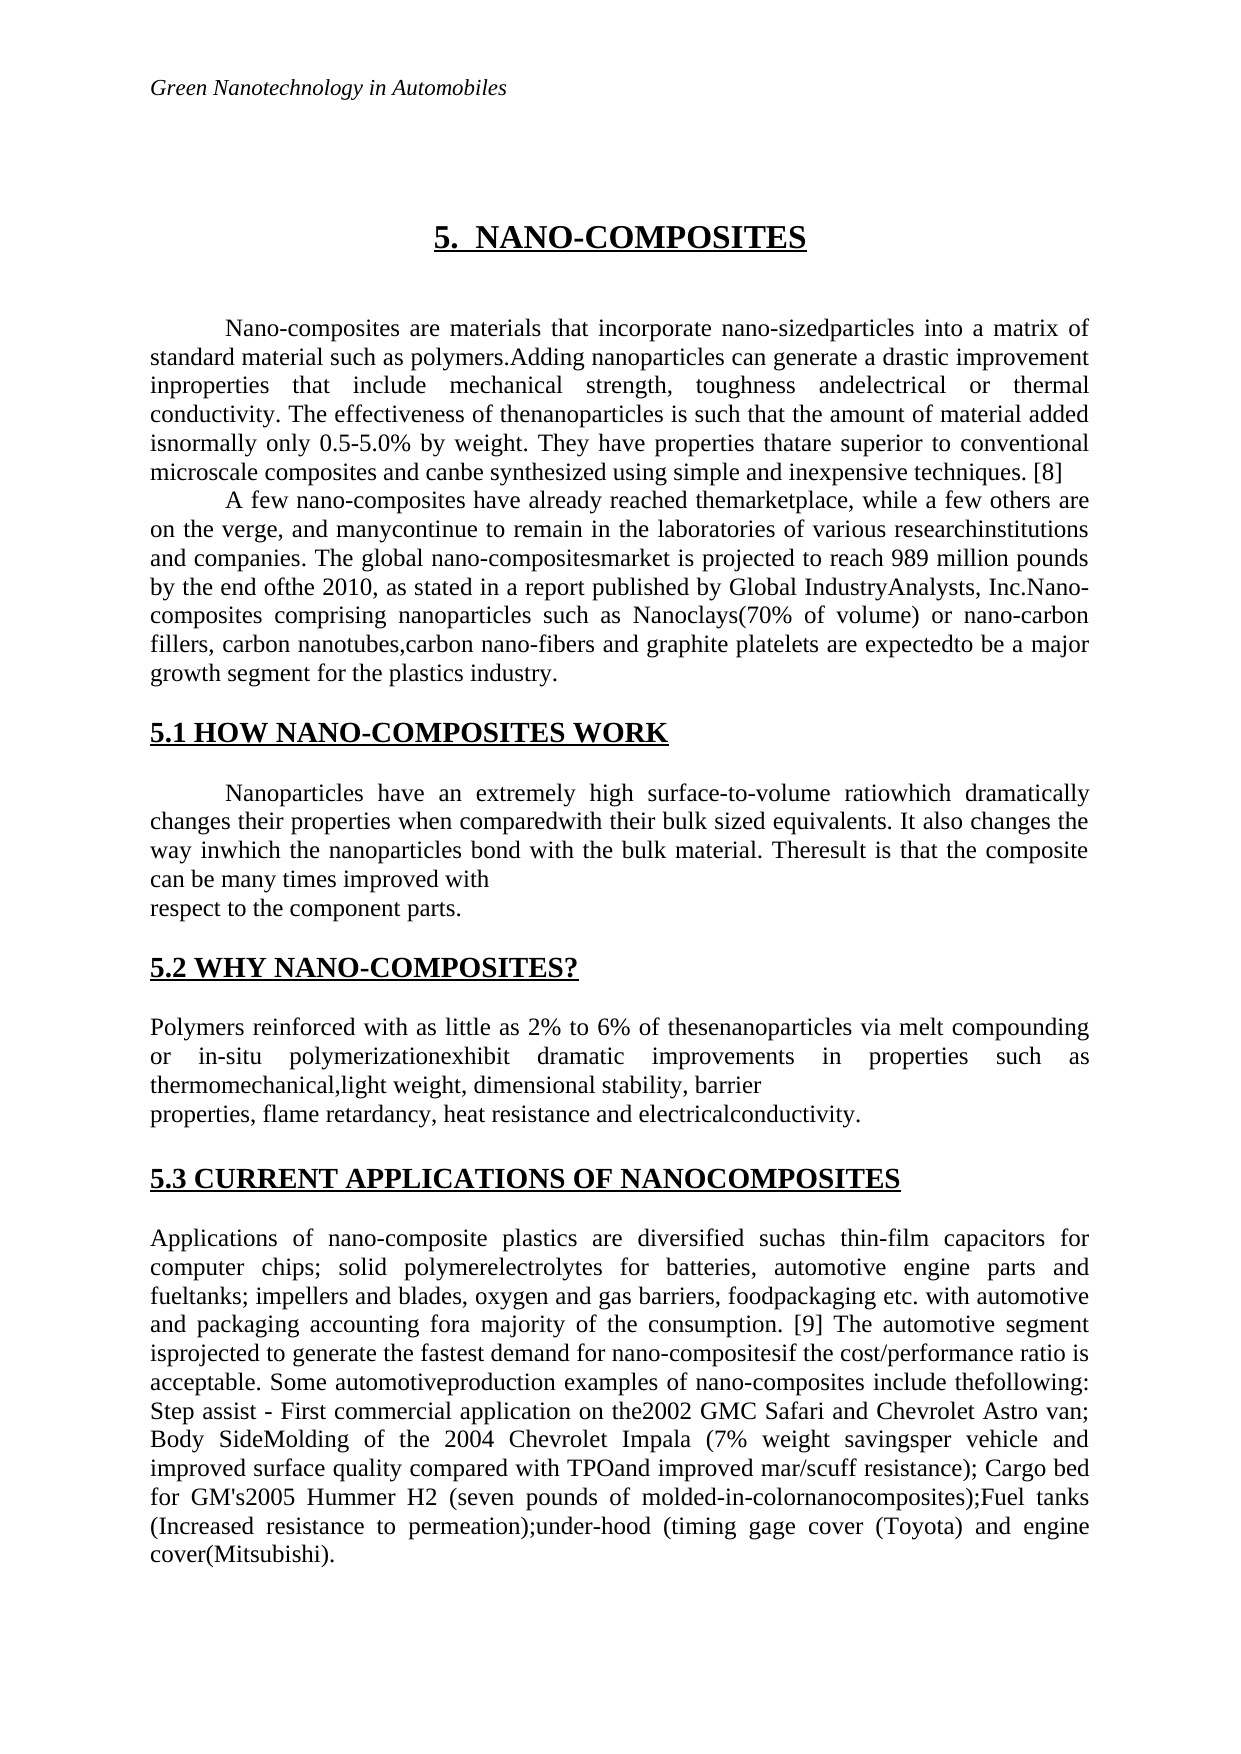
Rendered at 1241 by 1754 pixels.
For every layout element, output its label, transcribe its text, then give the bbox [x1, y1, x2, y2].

text 5. NANO-COMPOSITES [150, 217, 1090, 255]
text Nanoparticles have an extremely high surface-to-volume ratiowhich dramatically changes their properties when comparedwith their bulk sized equivalents. It also changes the way inwhich the nanoparticles bond with the bulk material. Theresult is that the composite can be many times improved with [150, 778, 1090, 893]
text Nano-composites are materials that incorporate nano-sizedparticles into a matrix of standard material such as polymers.Adding nanoparticles can generate a drastic improvement inproperties that include mechanical strength, toughness andelectrical or thermal conductivity. The effectiveness of thenanoparticles is such that the amount of material added isnormally only 0.5-5.0% by weight. They have properties thatare superior to conventional microscale composites and canbe synthesized using simple and inexpensive techniques. [8] [150, 313, 1090, 485]
text properties, flame retardancy, heat resistance and electricalconductivity. [150, 1099, 1090, 1127]
text 5.2 WHY NANO-COMPOSITES? [150, 950, 1090, 984]
text Applications of nano-composite plastics are diversified suchas thin-film capacitors for computer chips; solid polymerelectrolytes for batteries, automotive engine parts and fueltanks; impellers and blades, oxygen and gas barriers, foodpackaging etc. with automotive and packaging accounting fora majority of the consumption. [9] The automotive segment isprojected to generate the fastest demand for nano-compositesif the cost/performance ratio is acceptable. Some automotiveproduction examples of nano-composites include thefollowing: Step assist - First commercial application on the2002 GMC Safari and Chevrolet Astro van; Body SideMolding of the 2004 Chevrolet Impala (7% weight savingsper vehicle and improved surface quality compared with TPOand improved mar/scuff resistance); Cargo bed for GM's2005 Hummer H2 (seven pounds of molded-in-colornanocomposites);Fuel tanks (Increased resistance to permeation);under-hood (timing gage cover (Toyota) and engine cover(Mitsubishi). [150, 1223, 1090, 1568]
text 5.1 HOW NANO-COMPOSITES WORK [150, 715, 1090, 749]
text respect to the component parts. [150, 893, 1090, 921]
text 5.3 CURRENT APPLICATIONS OF NANOCOMPOSITES [150, 1161, 1090, 1194]
text A few nano-composites have already reached themarketplace, while a few others are on the verge, and manycontinue to remain in the laboratories of various researchinstitutions and companies. The global nano-compositesmarket is projected to reach 989 million pounds by the end ofthe 2010, as stated in a report published by Global IndustryAnalysts, Inc.Nano-composites comprising nanoparticles such as Nanoclays(70% of volume) or nano-carbon fillers, carbon nanotubes,carbon nano-fibers and graphite platelets are expectedto be a major growth segment for the plastics industry. [150, 485, 1090, 687]
text Polymers reinforced with as little as 2% to 6% of thesenanoparticles via melt compounding or in-situ polymerizationexhibit dramatic improvements in properties such as thermomechanical,light weight, dimensional stability, barrier [150, 1012, 1090, 1099]
